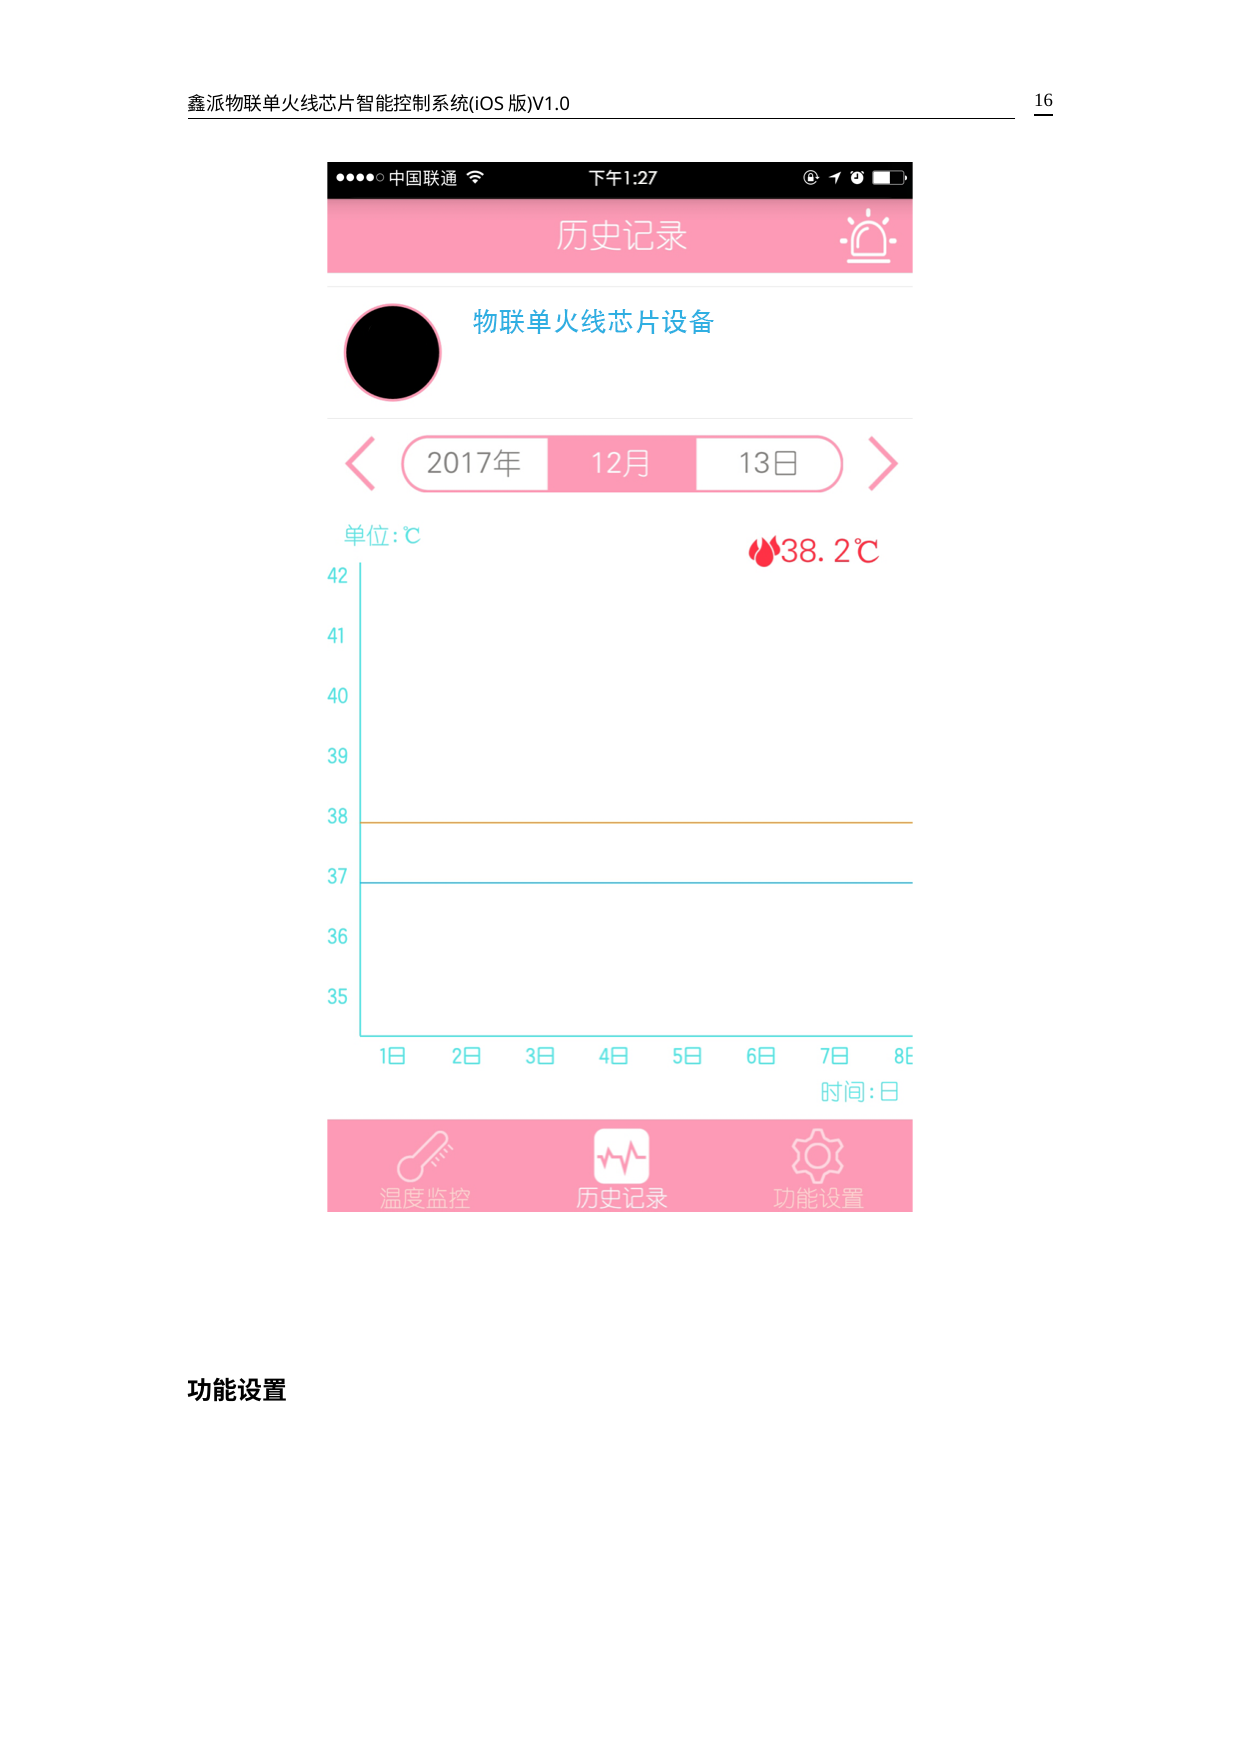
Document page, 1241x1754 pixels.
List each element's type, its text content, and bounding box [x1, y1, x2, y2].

picture [327, 162, 913, 1212]
subtitle 功能设置 [187, 1356, 1053, 1421]
